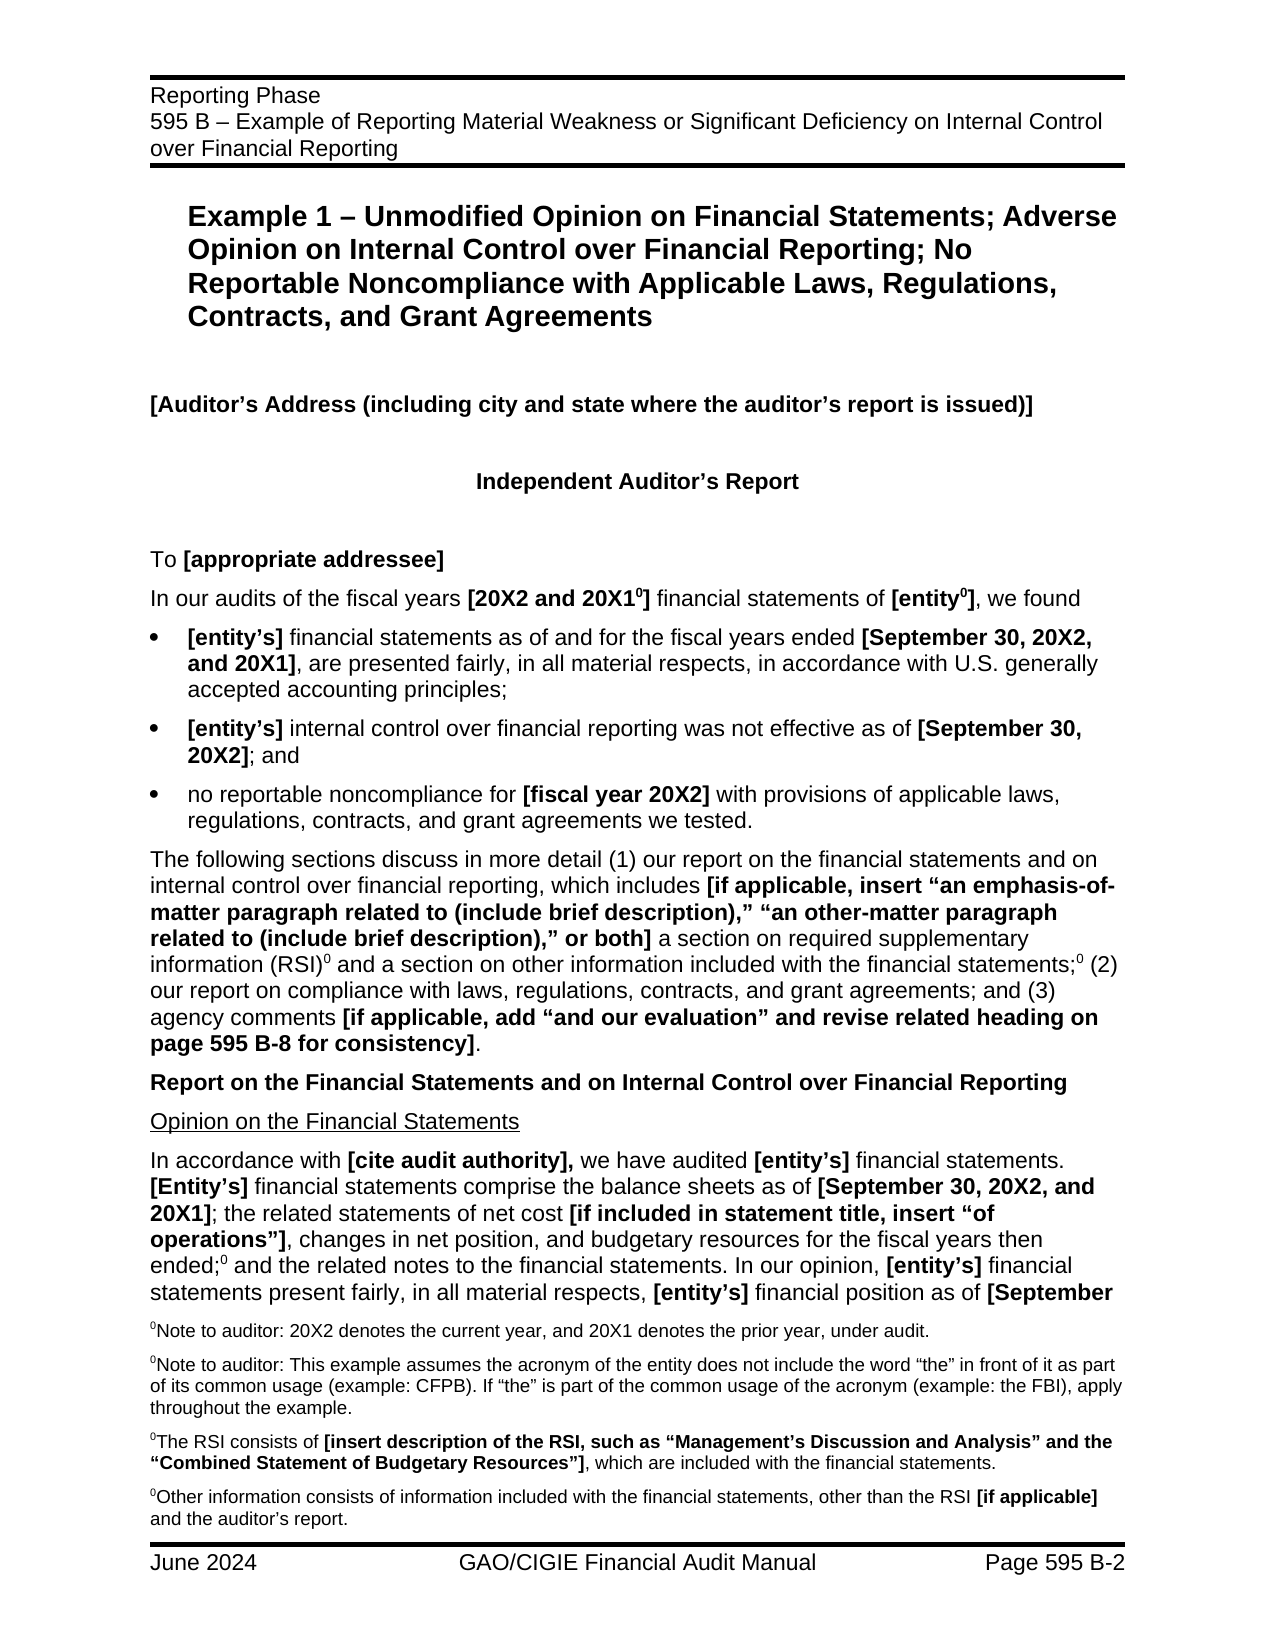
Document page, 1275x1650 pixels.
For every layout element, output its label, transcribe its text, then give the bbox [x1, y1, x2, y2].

text [Auditor’s Address (including city and state where the auditor’s report is issued)] [150, 391, 1125, 417]
text In our audits of the fiscal years [20X2 and 20X1] financial statements of [entity], we found [150, 585, 1125, 611]
text To [appropriate addressee] [150, 546, 1125, 572]
list [entity’s] internal control over financial reporting was not effective as of [September 30, 20X2]; and [150, 715, 1125, 768]
text Opinion on the Financial Statements [150, 1108, 1125, 1134]
list no reportable noncompliance for [fiscal year 20X2] with provisions of applicable laws, regulations, contracts, and grant agreements we tested. [150, 781, 1125, 833]
text Independent Auditor’s Report [150, 468, 1125, 495]
list [entity’s] financial statements as of and for the fiscal years ended [September 30, 20X2, and 20X1], are presented fairly, in all material respects, in accordance with U.S. generally accepted accounting principles; [150, 624, 1125, 703]
subtitle Example 1 – Unmodified Opinion on Financial Statements; Adverse Opinion on Internal Control over Financial Reporting; No Reportable Noncompliance with Applicable Laws, Regulations, Contracts, and Grant Agreements [187, 199, 1125, 333]
text Report on the Financial Statements and on Internal Control over Financial Reporting [150, 1069, 1125, 1095]
text The following sections discuss in more detail (1) our report on the financial statements and on internal control over financial reporting, which includes [if applicable, insert “an emphasis-of-matter paragraph related to (include brief description),” “an other-matter paragraph related to (include brief description),” or both] a section on required supplementary information (RSI) and a section on other information included with the financial statements; (2) our report on compliance with laws, regulations, contracts, and grant agreements; and (3) agency comments [if applicable, add “and our evaluation” and revise related heading on page 595 B-8 for consistency]. [150, 846, 1125, 1057]
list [150, 1147, 1125, 1305]
